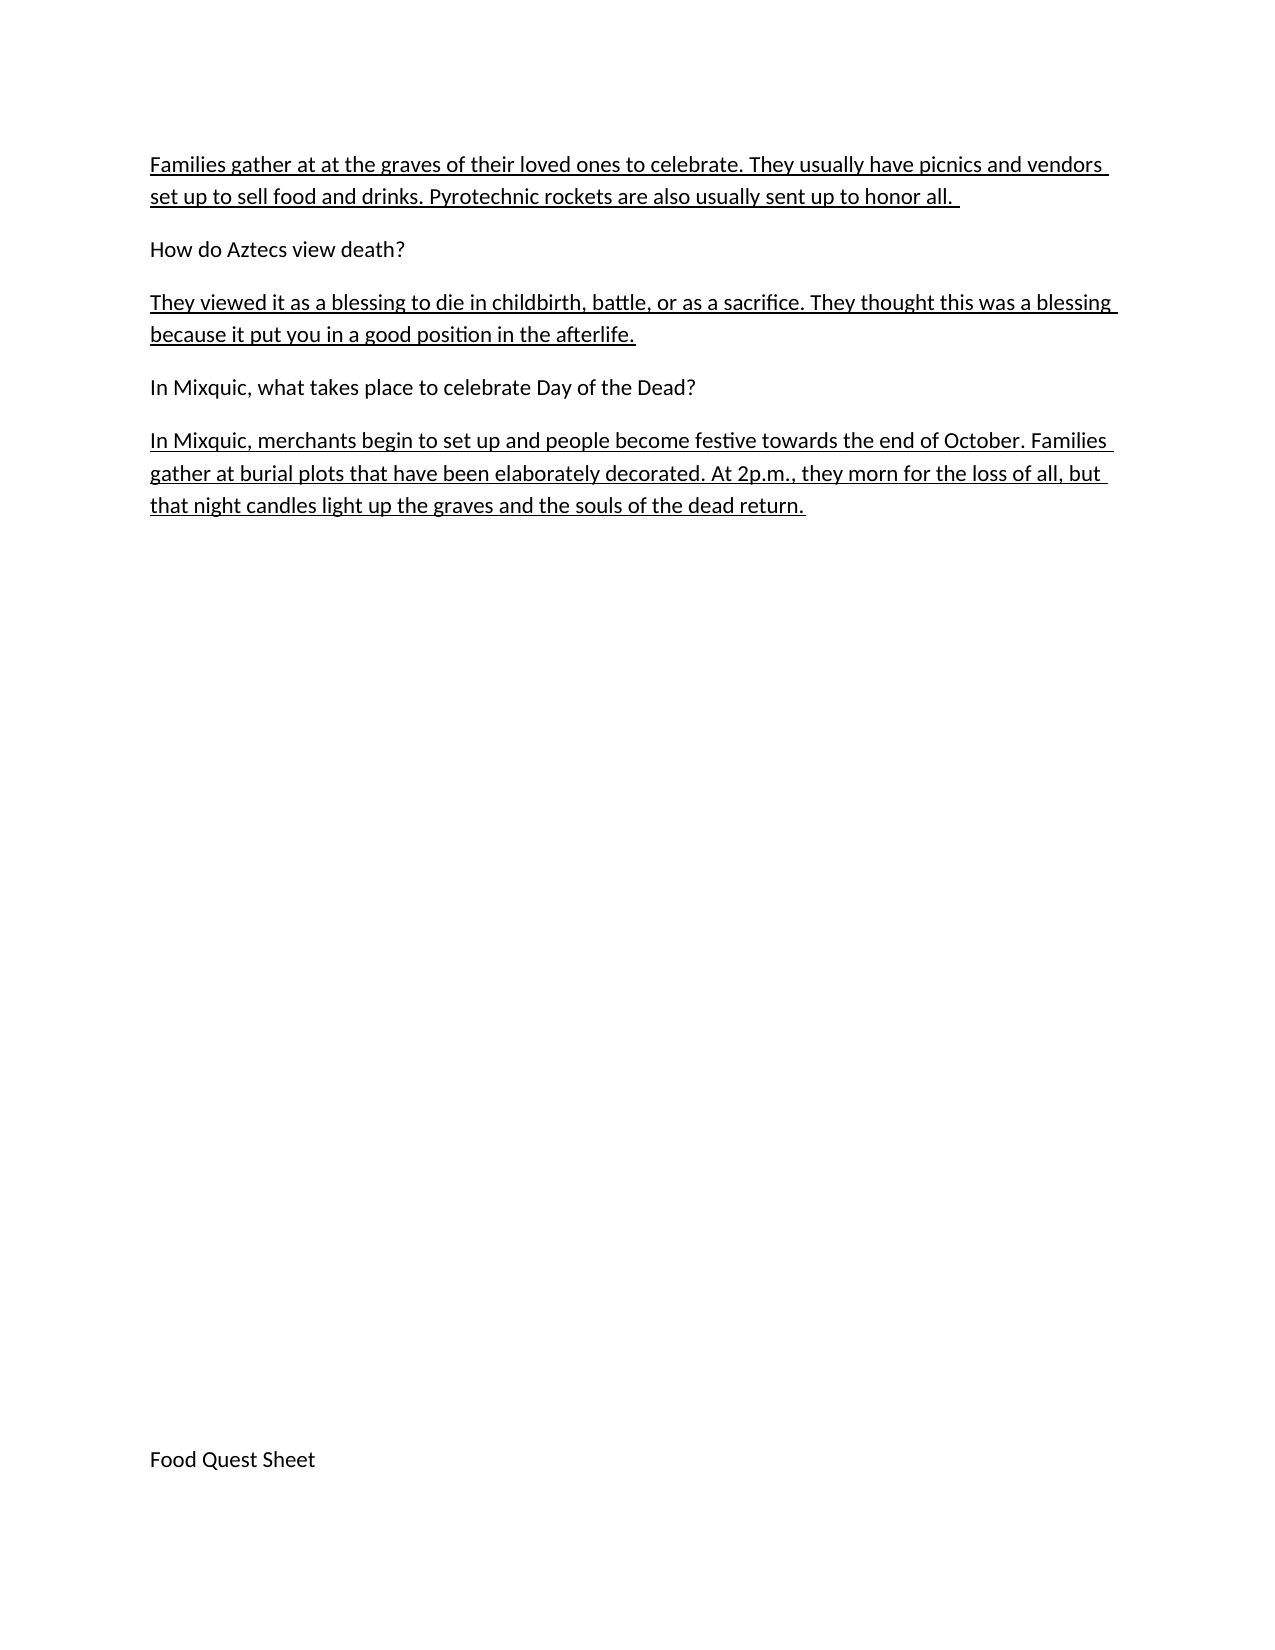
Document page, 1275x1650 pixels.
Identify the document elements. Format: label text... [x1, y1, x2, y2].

text Food Quest Sheet [150, 1445, 1125, 1473]
text In Mixquic, merchants begin to set up and people become festive towards the end of October. Families gather at burial plots that have been elaborately decorated. At 2p.m., they morn for the loss of all, but that night candles light up the graves and the souls of the dead return. [150, 426, 1125, 519]
text They viewed it as a blessing to die in childbirth, battle, or as a sacrifice. They thought this was a blessing because it put you in a good position in the afterlife. [150, 288, 1125, 348]
text Families gather at at the graves of their loved ones to celebrate. They usually have picnics and vendors set up to sell food and drinks. Pyrotechnic rockets are also usually sent up to honor all. [150, 150, 1125, 210]
text How do Aztecs view death? [150, 235, 1125, 263]
text In Mixquic, what takes place to celebrate Day of the Dead? [150, 373, 1125, 401]
